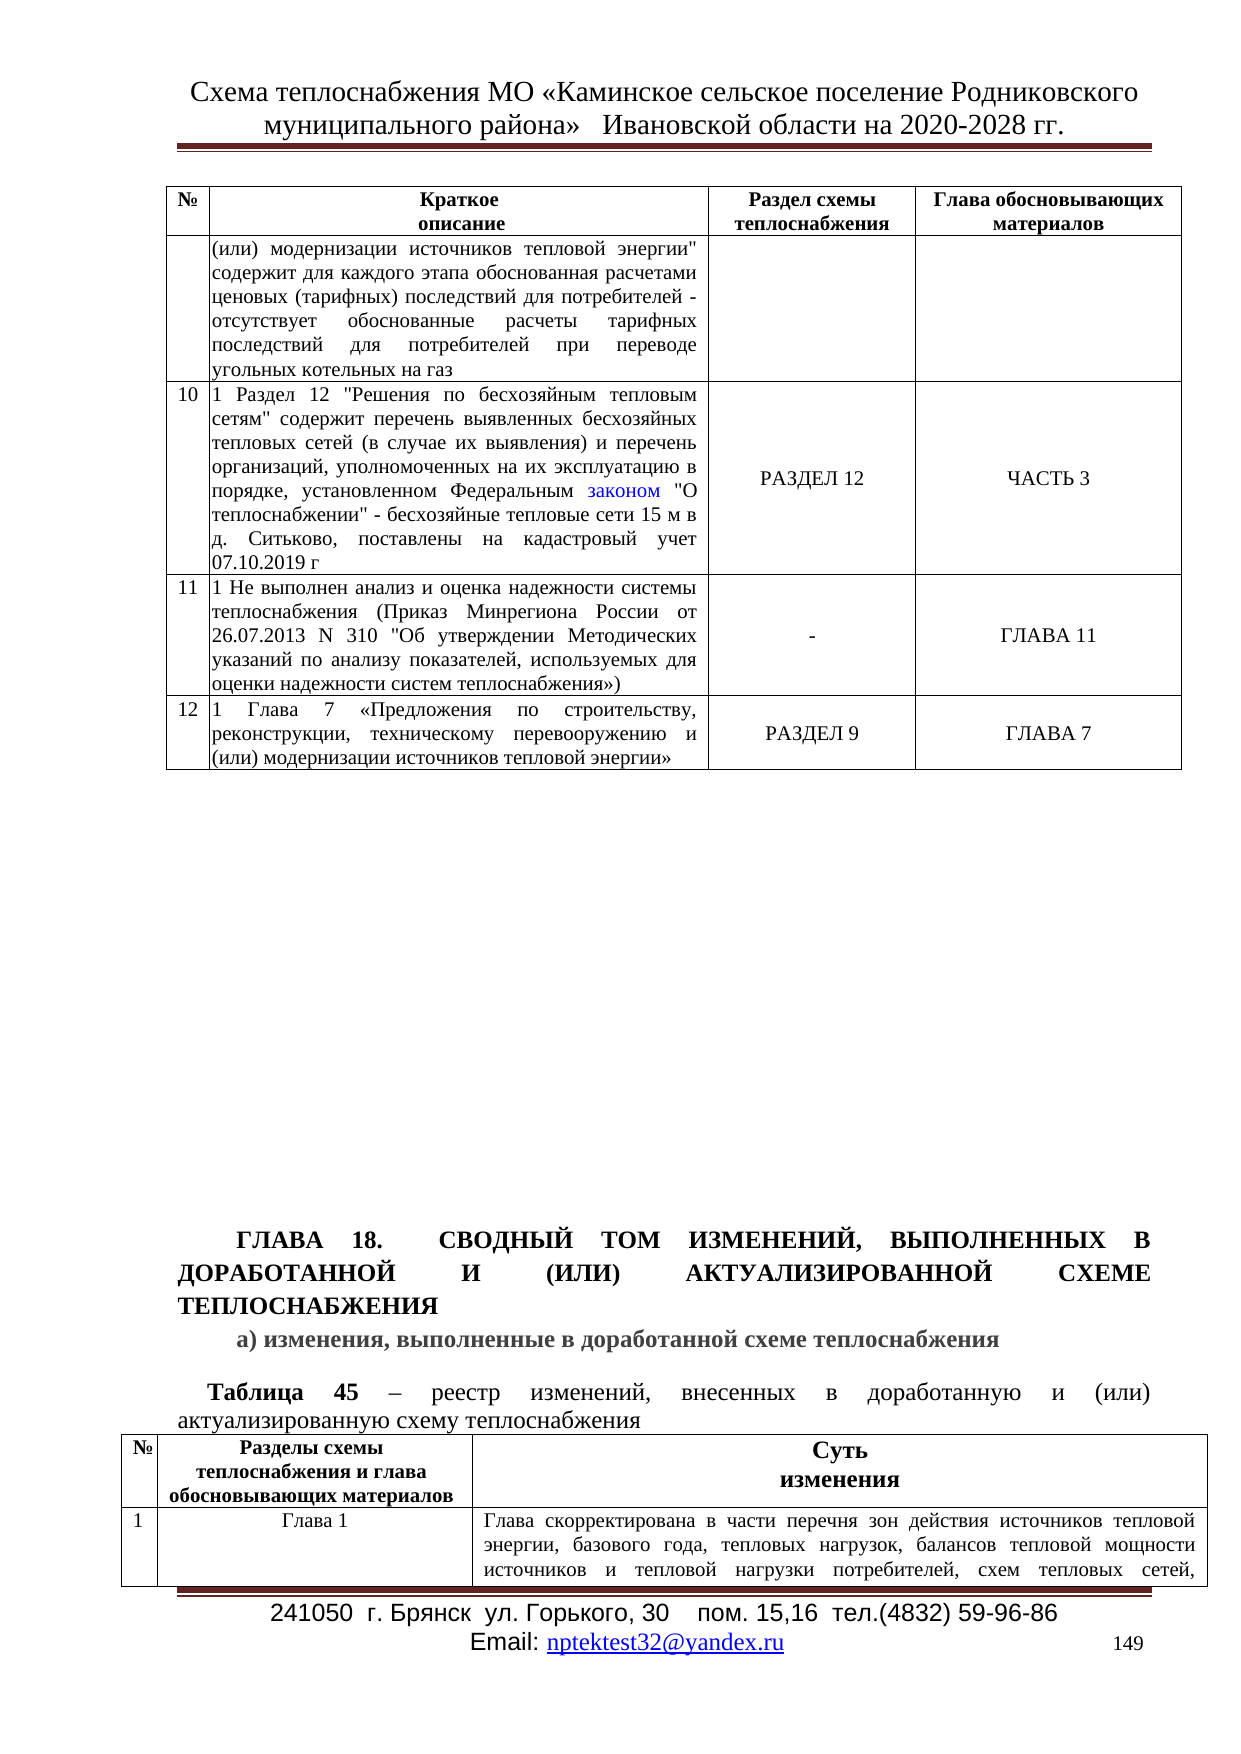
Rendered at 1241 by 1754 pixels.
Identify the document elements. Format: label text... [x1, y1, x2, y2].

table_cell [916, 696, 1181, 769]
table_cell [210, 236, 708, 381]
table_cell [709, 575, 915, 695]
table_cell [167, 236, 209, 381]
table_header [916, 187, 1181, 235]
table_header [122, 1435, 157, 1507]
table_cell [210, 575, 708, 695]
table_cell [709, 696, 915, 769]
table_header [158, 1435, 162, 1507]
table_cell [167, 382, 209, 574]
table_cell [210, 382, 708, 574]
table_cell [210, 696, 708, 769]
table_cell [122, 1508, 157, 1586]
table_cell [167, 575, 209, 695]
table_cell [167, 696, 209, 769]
subtitle а) изменения, выполненные в доработанной схеме теплоснабжения [177, 1324, 1152, 1353]
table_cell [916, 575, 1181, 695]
text Таблица 45 – реестр изменений, внесенных в доработанную и (или) актуализированную схему теплоснабжения [177, 1377, 1152, 1434]
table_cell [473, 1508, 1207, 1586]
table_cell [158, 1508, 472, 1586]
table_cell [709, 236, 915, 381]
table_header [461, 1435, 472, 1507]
subtitle ГЛАВА 18. СВОДНЫЙ ТОМ ИЗМЕНЕНИЙ, ВЫПОЛНЕННЫХ В ДОРАБОТАННОЙ И (ИЛИ) АКТУАЛИЗИРОВАННОЙ СХЕМЕ ТЕПЛОСНАБЖЕНИЯ [177, 1225, 1152, 1320]
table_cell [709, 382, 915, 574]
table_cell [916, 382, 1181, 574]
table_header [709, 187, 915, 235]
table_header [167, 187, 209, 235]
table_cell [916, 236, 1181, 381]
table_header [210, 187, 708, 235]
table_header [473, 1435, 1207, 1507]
